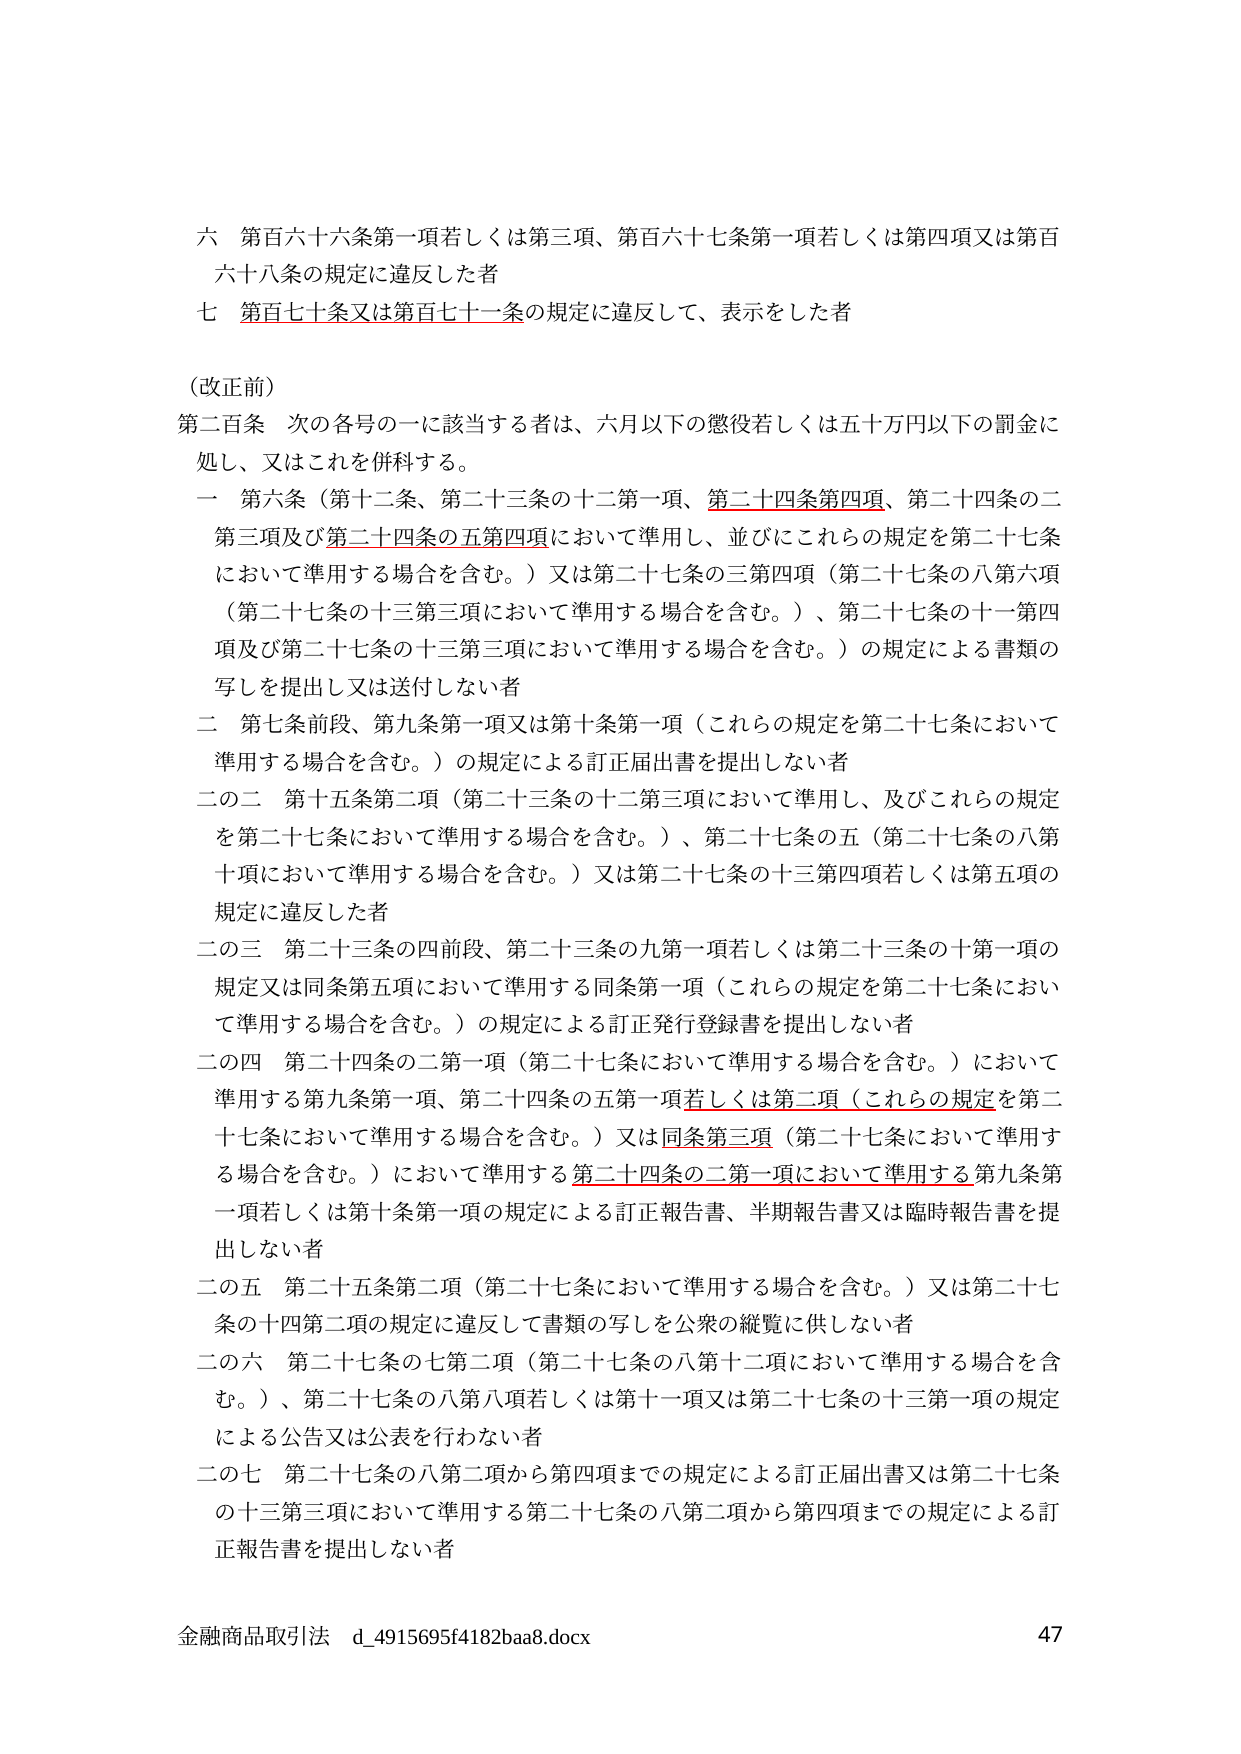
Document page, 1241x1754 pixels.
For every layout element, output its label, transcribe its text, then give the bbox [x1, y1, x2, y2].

text 二 第七条前段、第九条第一項又は第十条第一項（これらの規定を第二十七条において準用する場合を含む。）の規定による訂正届出書を提出しない者 [196, 704, 1063, 779]
text （改正前） [177, 367, 1063, 404]
text 二の三 第二十三条の四前段、第二十三条の九第一項若しくは第二十三条の十第一項の規定又は同条第五項において準用する同条第一項（これらの規定を第二十七条において準用する場合を含む。）の規定による訂正発行登録書を提出しない者 [196, 929, 1063, 1042]
text 七 第百七十条又は第百七十一条の規定に違反して、表示をした者 [196, 292, 1063, 329]
text 二の五 第二十五条第二項（第二十七条において準用する場合を含む。）又は第二十七条の十四第二項の規定に違反して書類の写しを公衆の縦覧に供しない者 [196, 1267, 1063, 1342]
text 二の四 第二十四条の二第一項（第二十七条において準用する場合を含む。）において準用する第九条第一項、第二十四条の五第一項若しくは第二項（これらの規定を第二十七条において準用する場合を含む。）又は同条第三項（第二十七条において準用する場合を含む。）において準用する第二十四条の二第一項において準用する第九条第一項若しくは第十条第一項の規定による訂正報告書、半期報告書又は臨時報告書を提出しない者 [196, 1042, 1063, 1267]
text 二の七 第二十七条の八第二項から第四項までの規定による訂正届出書又は第二十七条の十三第三項において準用する第二十七条の八第二項から第四項までの規定による訂正報告書を提出しない者 [196, 1454, 1063, 1567]
text 二の二 第十五条第二項（第二十三条の十二第三項において準用し、及びこれらの規定を第二十七条において準用する場合を含む。）、第二十七条の五（第二十七条の八第十項において準用する場合を含む。）又は第二十七条の十三第四項若しくは第五項の規定に違反した者 [196, 779, 1063, 929]
text 六 第百六十六条第一項若しくは第三項、第百六十七条第一項若しくは第四項又は第百六十八条の規定に違反した者 [196, 217, 1063, 292]
text 二の六 第二十七条の七第二項（第二十七条の八第十二項において準用する場合を含む。）、第二十七条の八第八項若しくは第十一項又は第二十七条の十三第一項の規定による公告又は公表を行わない者 [196, 1342, 1063, 1454]
text 一 第六条（第十二条、第二十三条の十二第一項、第二十四条第四項、第二十四条の二第三項及び第二十四条の五第四項において準用し、並びにこれらの規定を第二十七条において準用する場合を含む。）又は第二十七条の三第四項（第二十七条の八第六項（第二十七条の十三第三項において準用する場合を含む。）、第二十七条の十一第四項及び第二十七条の十三第三項において準用する場合を含む。）の規定による書類の写しを提出し又は送付しない者 [196, 479, 1063, 704]
text 第二百条 次の各号の一に該当する者は、六月以下の懲役若しくは五十万円以下の罰金に処し、又はこれを併科する。 [177, 404, 1063, 479]
